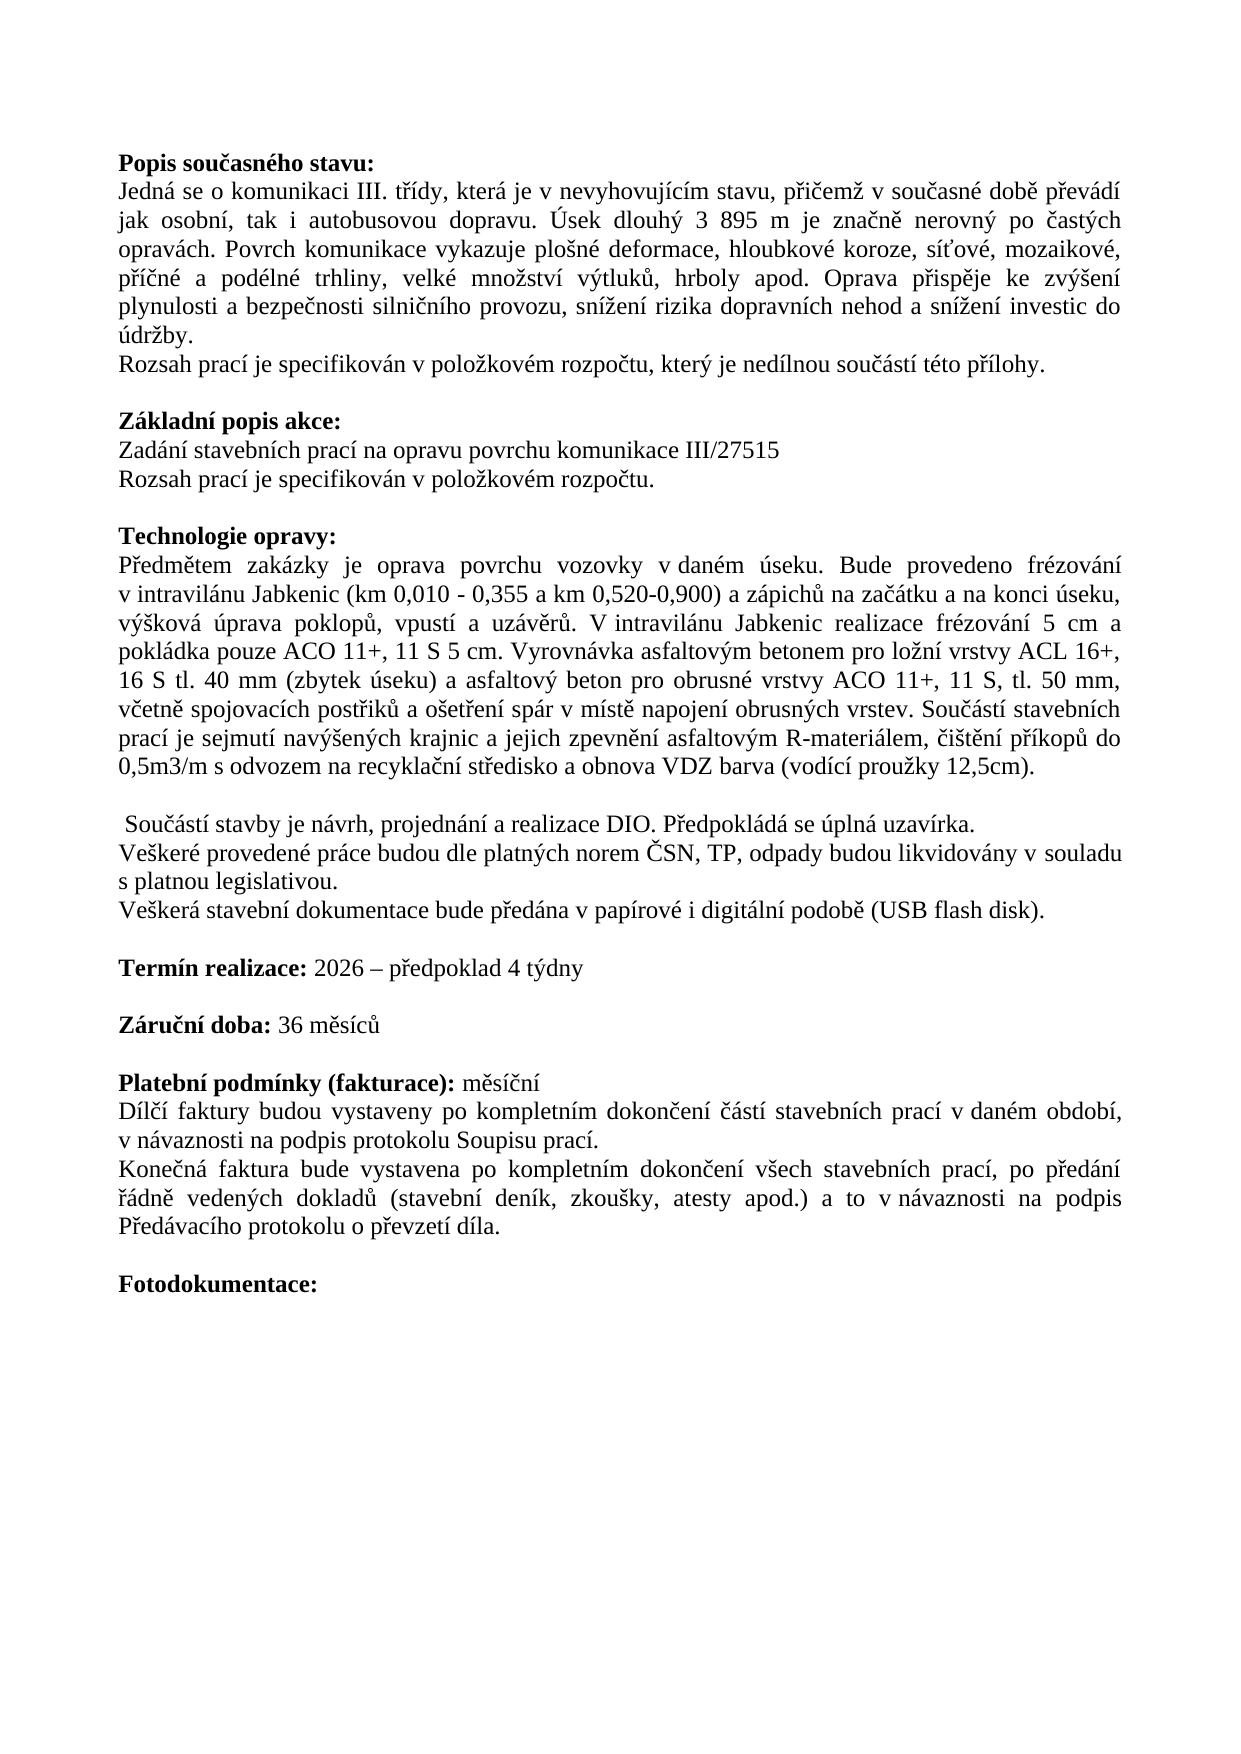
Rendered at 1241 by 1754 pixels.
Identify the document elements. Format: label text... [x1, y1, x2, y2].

text Zadání stavebních prací na opravu povrchu komunikace III/27515 [118, 435, 1122, 464]
text Konečná faktura bude vystavena po kompletním dokončení všech stavebních prací, po předání řádně vedených dokladů (stavební deník, zkoušky, atesty apod.) a to v návaznosti na podpis Předávacího protokolu o převzetí díla. [118, 1154, 1122, 1240]
text Jedná se o komunikaci III. třídy, která je v nevyhovujícím stavu, přičemž v současné době převádí jak osobní, tak i autobusovou dopravu. Úsek dlouhý 3 895 m je značně nerovný po častých opravách. Povrch komunikace vykazuje plošné deformace, hloubkové koroze, síťové, mozaikové, příčné a podélné trhliny, velké množství výtluků, hrboly apod. Oprava přispěje ke zvýšení plynulosti a bezpečnosti silničního provozu, snížení rizika dopravních nehod a snížení investic do údržby. [118, 176, 1122, 349]
text Základní popis akce: [118, 406, 1122, 435]
text Předmětem zakázky je oprava povrchu vozovky v daném úseku. Bude provedeno frézování v intravilánu Jabkenic (km 0,010 - 0,355 a km 0,520-0,900) a zápichů na začátku a na konci úseku, výšková úprava poklopů, vpustí a uzávěrů. V intravilánu Jabkenic realizace frézování 5 cm a pokládka pouze ACO 11+, 11 S 5 cm. Vyrovnávka asfaltovým betonem pro ložní vrstvy ACL 16+, 16 S tl. 40 mm (zbytek úseku) a asfaltový beton pro obrusné vrstvy ACO 11+, 11 S, tl. 50 mm, včetně spojovacích postřiků a ošetření spár v místě napojení obrusných vrstev. Součástí stavebních prací je sejmutí navýšených krajnic a jejich zpevnění asfaltovým R-materiálem, čištění příkopů do 0,5m3/m s odvozem na recyklační středisko a obnova VDZ barva (vodící proužky 12,5cm). [118, 550, 1122, 780]
text Termín realizace: 2026 – předpoklad 4 týdny [118, 953, 1122, 981]
text Součástí stavby je návrh, projednání a realizace DIO. Předpokládá se úplná uzavírka. [118, 809, 1122, 838]
text Záruční doba: 36 měsíců [118, 1010, 1122, 1039]
text Rozsah prací je specifikován v položkovém rozpočtu. [118, 464, 1122, 493]
text Veškerá stavební dokumentace bude předána v papírové i digitální podobě (USB flash disk). [118, 895, 1122, 924]
text Popis současného stavu: [118, 148, 1122, 176]
text Fotodokumentace: [118, 1269, 1122, 1298]
text Dílčí faktury budou vystaveny po kompletním dokončení částí stavebních prací v daném období, v návaznosti na podpis protokolu Soupisu prací. [118, 1096, 1122, 1154]
text Rozsah prací je specifikován v položkovém rozpočtu, který je nedílnou součástí této přílohy. [118, 349, 1122, 378]
text Platební podmínky (fakturace): měsíční [118, 1068, 1122, 1096]
text Veškeré provedené práce budou dle platných norem ČSN, TP, odpady budou likvidovány v souladu s platnou legislativou. [118, 838, 1122, 895]
text Technologie opravy: [118, 521, 1122, 550]
